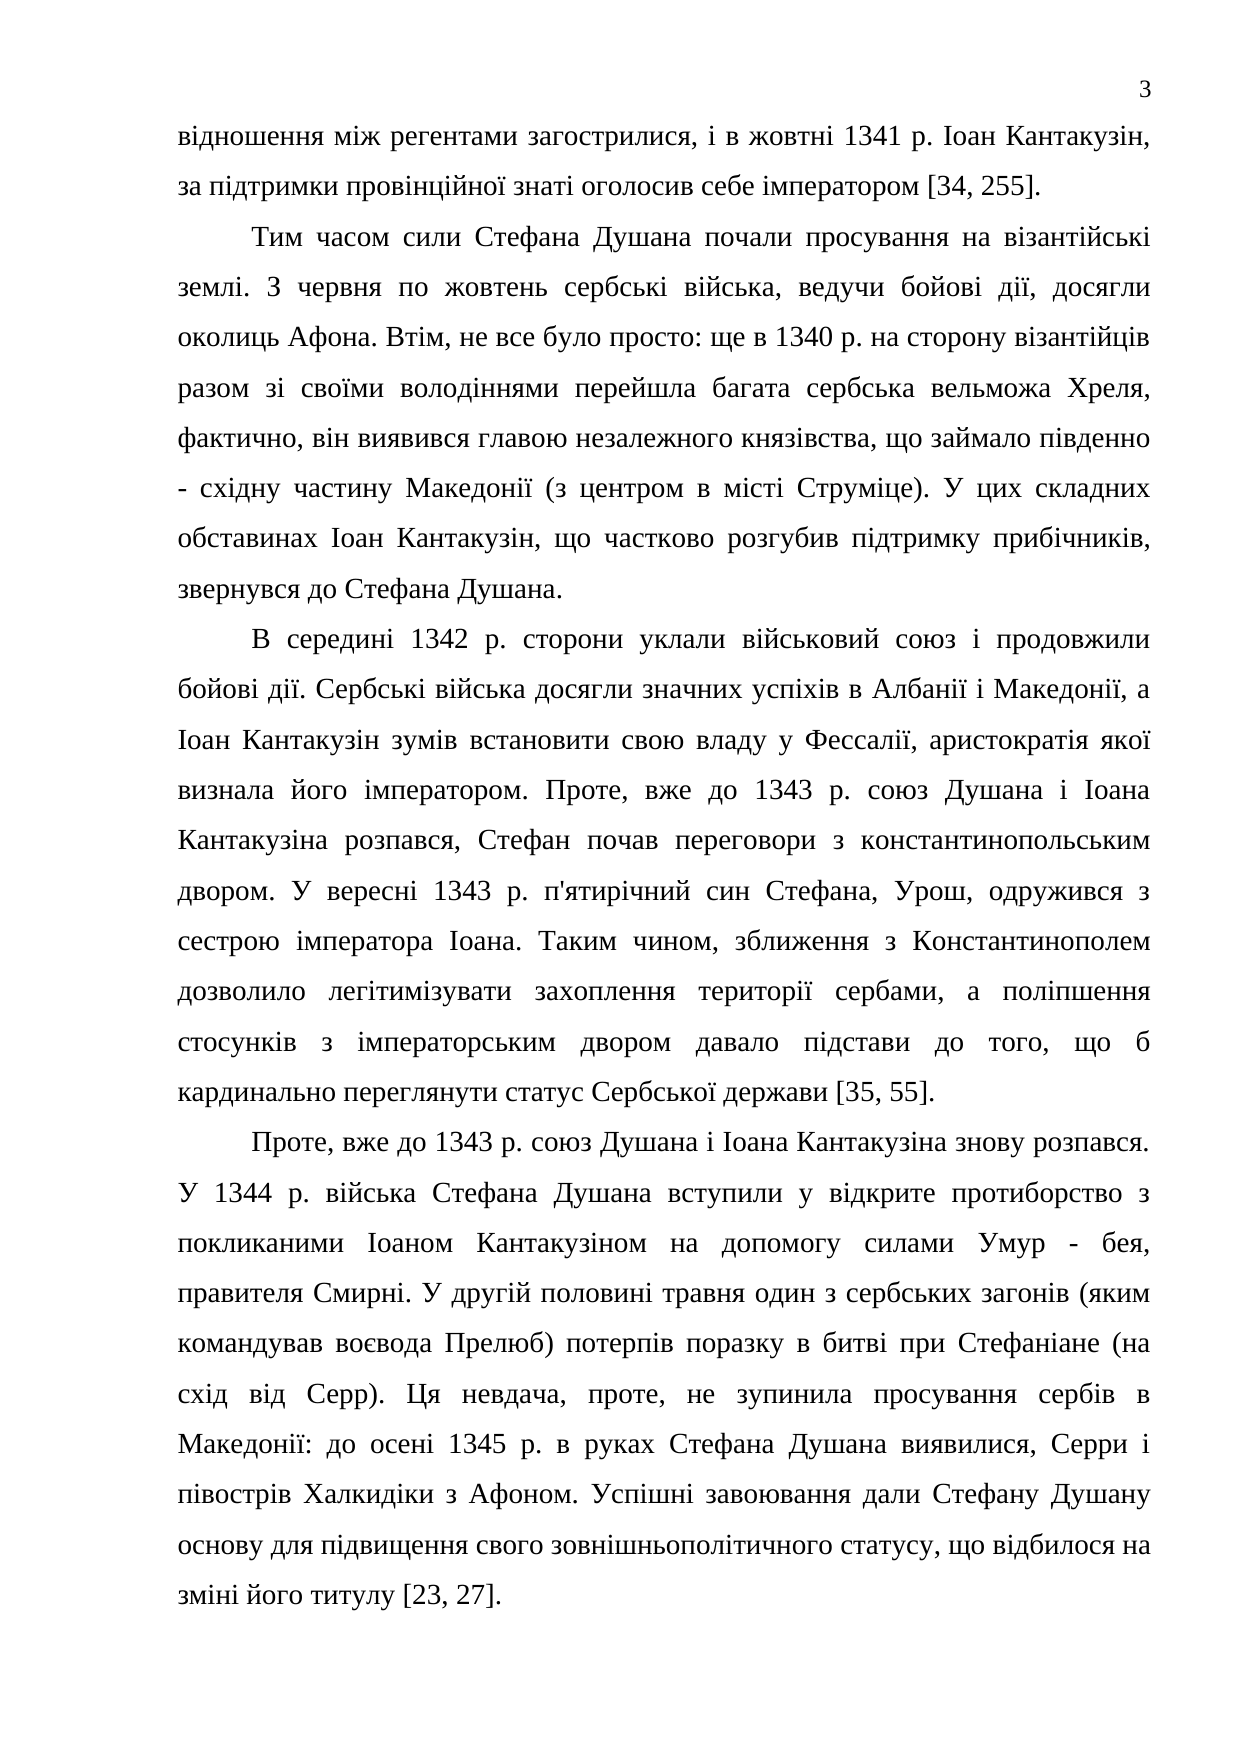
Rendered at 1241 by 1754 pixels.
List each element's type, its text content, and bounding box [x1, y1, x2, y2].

text В середині 1342 р. сторони уклали військовий союз і продовжили бойові дії. Сербські війська досягли значних успіхів в Албанії і Македонії, а Іоан Кантакузін зумів встановити свою владу у Фессалії, аристократія якої визнала його імператором. Проте, вже до 1343 р. союз Душана і Іоана Кантакузіна розпався, Стефан почав переговори з константинопольським двором. У вересні 1343 р. п'ятирічний син Стефана, Урош, одружився з сестрою імператора Іоана. Таким чином, зближення з Константинополем дозволило легітимізувати захоплення території сербами, а поліпшення стосунків з імператорським двором давало підстави до того, що б кардинально переглянути статус Сербської держави [35, 55]. [177, 621, 1152, 1108]
text Тим часом сили Стефана Душана почали просування на візантійські землі. З червня по жовтень сербські війська, ведучи бойові дії, досягли околиць Афона. Втім, не все було просто: ще в 1340 р. на сторону візантійців разом зі своїми володіннями перейшла багата сербська вельможа Хреля, фактично, він виявився главою незалежного князівства, що займало південно - східну частину Македонії (з центром в місті Струміце). У цих складних обставинах Іоан Кантакузін, що частково розгубив підтримку прибічників, звернувся до Стефана Душана. [177, 219, 1152, 604]
text Проте, вже до 1343 р. союз Душана і Іоана Кантакузіна знову розпався. У 1344 р. війська Стефана Душана вступили у відкрите протиборство з покликаними Іоаном Кантакузіном на допомогу силами Умур - бея, правителя Смирні. У другій половині травня один з сербських загонів (яким командував воєвода Прелюб) потерпів поразку в битві при Стефаніане (на схід від Серр). Ця невдача, проте, не зупинила просування сербів в Македонії: до осені 1345 р. в руках Стефана Душана виявилися, Серри і півострів Халкидіки з Афоном. Успішні завоювання дали Стефану Душану основу для підвищення свого зовнішньополітичного статусу, що відбилося на зміні його титулу [23, 27]. [177, 1124, 1152, 1611]
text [177, 118, 1152, 202]
